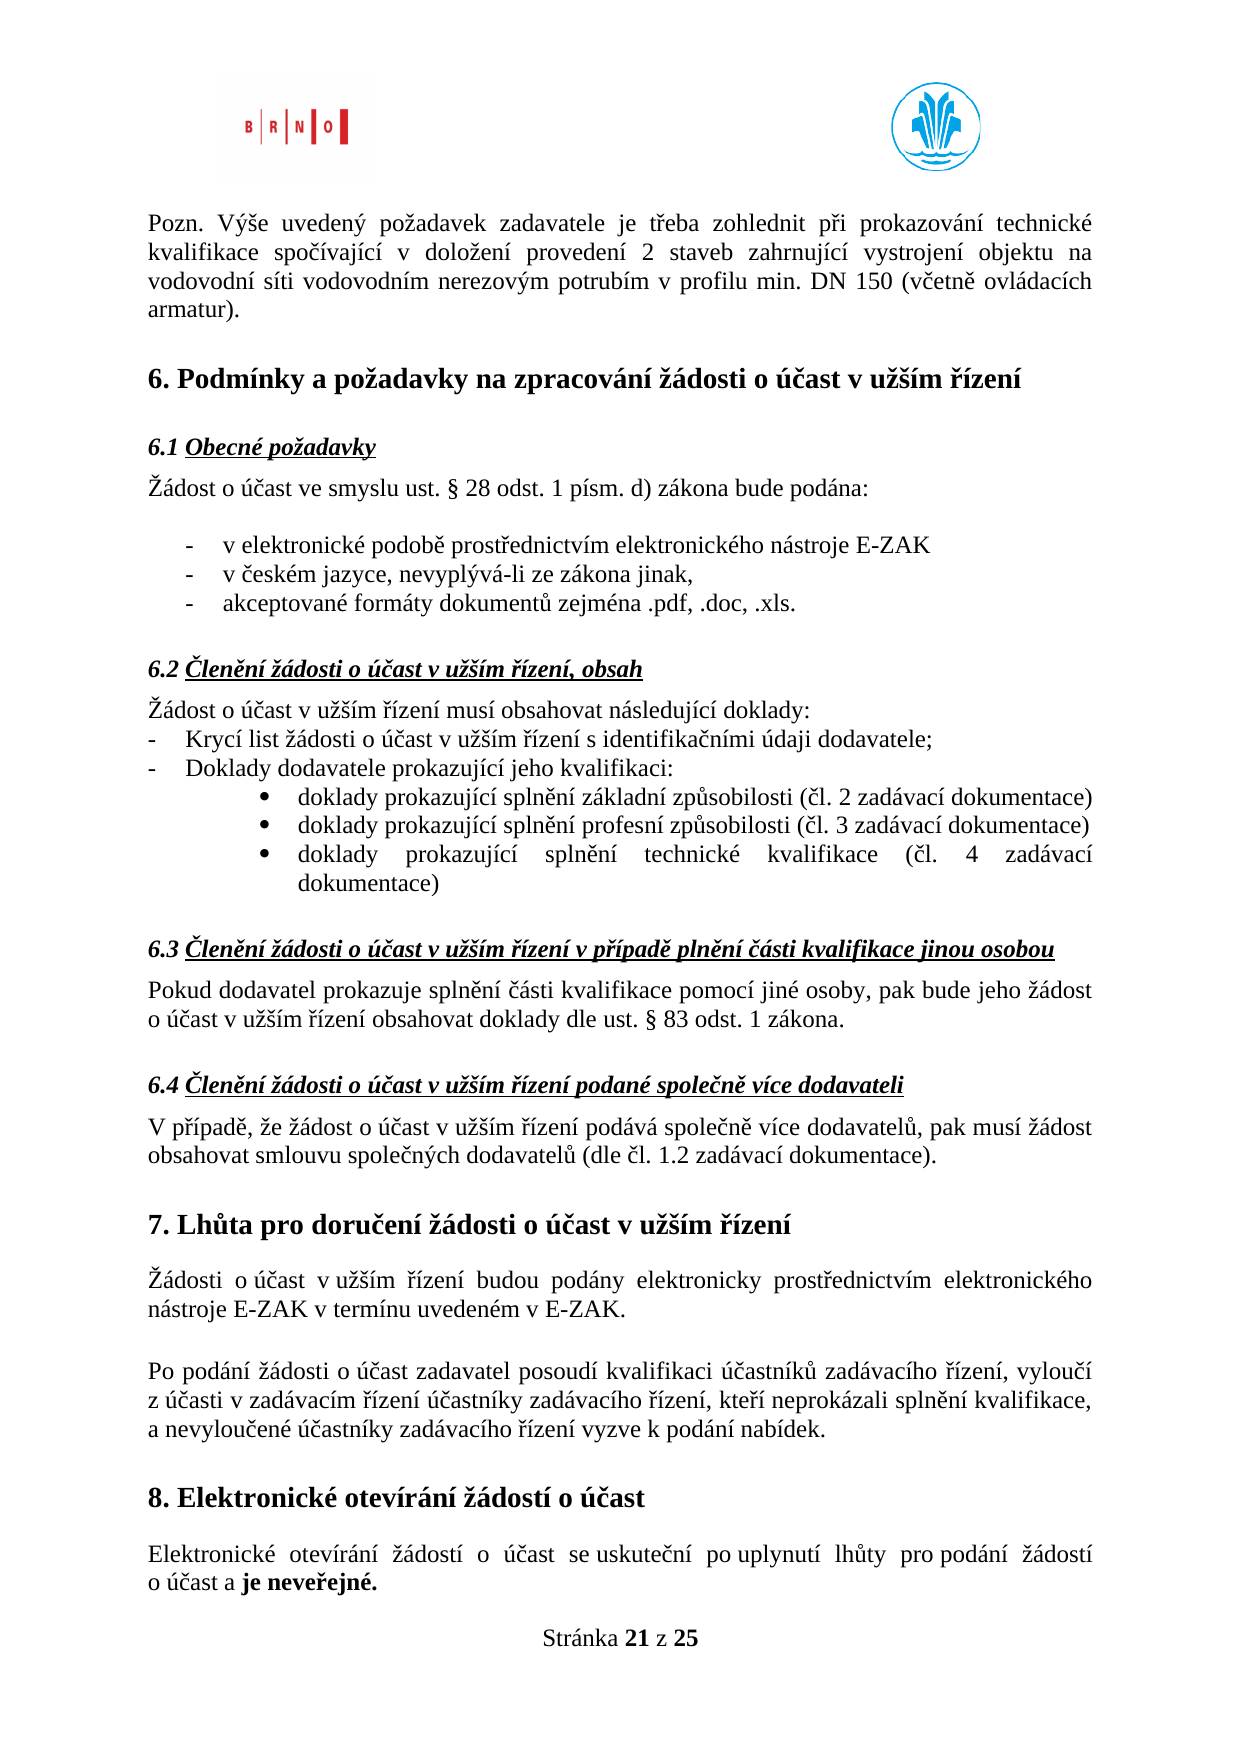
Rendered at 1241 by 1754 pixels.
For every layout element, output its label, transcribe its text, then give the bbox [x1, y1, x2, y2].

subtitle Podmínky a požadavky na zpracování žádosti o účast v užším řízení [148, 361, 1093, 394]
list Doklady dodavatele prokazující jeho kvalifikaci: [148, 753, 1093, 782]
subtitle Lhůta pro doručení žádosti o účast v užším řízení [148, 1207, 1093, 1240]
list v elektronické podobě prostřednictvím elektronického nástroje E-ZAK [185, 531, 1093, 559]
list doklady prokazující splnění technické kvalifikace (čl. 17 zadávací dokumentace) [260, 839, 1093, 897]
list doklady prokazující splnění základní způsobilosti (čl. 15 zadávací dokumentace) [260, 782, 1093, 811]
text V případě, že žádost o účast v užším řízení podává společně více dodavatelů, pak musí žádost obsahovat smlouvu společných dodavatelů (dle čl. 14.2 zadávací dokumentace). [148, 1112, 1093, 1169]
list doklady prokazující splnění profesní způsobilosti (čl. 16 zadávací dokumentace) [260, 811, 1093, 839]
text Žádost o účast ve smyslu ust. § 28 odst. 1 písm. d) zákona bude podána: [148, 473, 1093, 502]
text Žádost o účast v užším řízení musí obsahovat následující doklady: [148, 696, 1093, 724]
text Pozn. Výše uvedený požadavek zadavatele je třeba zohlednit při prokazování technické kvalifikace spočívající v doložení provedení 2 staveb zahrnující vystrojení objektu na vodovodní síti vodovodním nerezovým potrubím v profilu min. DN 150 (včetně ovládacích armatur). [148, 208, 1093, 323]
text Žádosti o účast v užším řízení budou podány elektronicky prostřednictvím elektronického nástroje E-ZAK v termínu uvedeném v E-ZAK. [148, 1265, 1093, 1323]
list v českém jazyce, nevyplývá-li ze zákona jinak, [185, 559, 1093, 588]
subtitle Obecné požadavky [148, 432, 1093, 461]
text Po podání žádosti o účast zadavatel posoudí kvalifikaci účastníků zadávacího řízení, vyloučí z účasti v zadávacím řízení účastníky zadávacího řízení, kteří neprokázali splnění kvalifikace, a nevyloučené účastníky zadávacího řízení vyzve k podání nabídek. [148, 1356, 1093, 1443]
list Krycí list žádosti o účast v užším řízení s identifikačními údaji dodavatele; [148, 724, 1093, 753]
text Pokud dodavatel prokazuje splnění části kvalifikace pomocí jiné osoby, pak bude jeho žádost o účast v užším řízení obsahovat doklady dle ust. § 83 odst. 1 zákona. [148, 976, 1093, 1033]
subtitle Členění žádosti o účast v užším řízení podané společně více dodavateli [148, 1071, 1093, 1099]
picture [217, 73, 375, 180]
text Elektronické otevírání žádostí o účast se uskuteční po uplynutí lhůty pro podání žádostí o účast a je neveřejné. [148, 1539, 1093, 1596]
list akceptované formáty dokumentů zejména .pdf, .doc, .xls. [185, 588, 1093, 617]
subtitle Členění žádosti o účast v užším řízení, obsah [148, 654, 1093, 683]
subtitle Členění žádosti o účast v užším řízení v případě plnění části kvalifikace jinou osobou [148, 934, 1093, 963]
subtitle Elektronické otevírání žádostí o účast [148, 1480, 1093, 1514]
